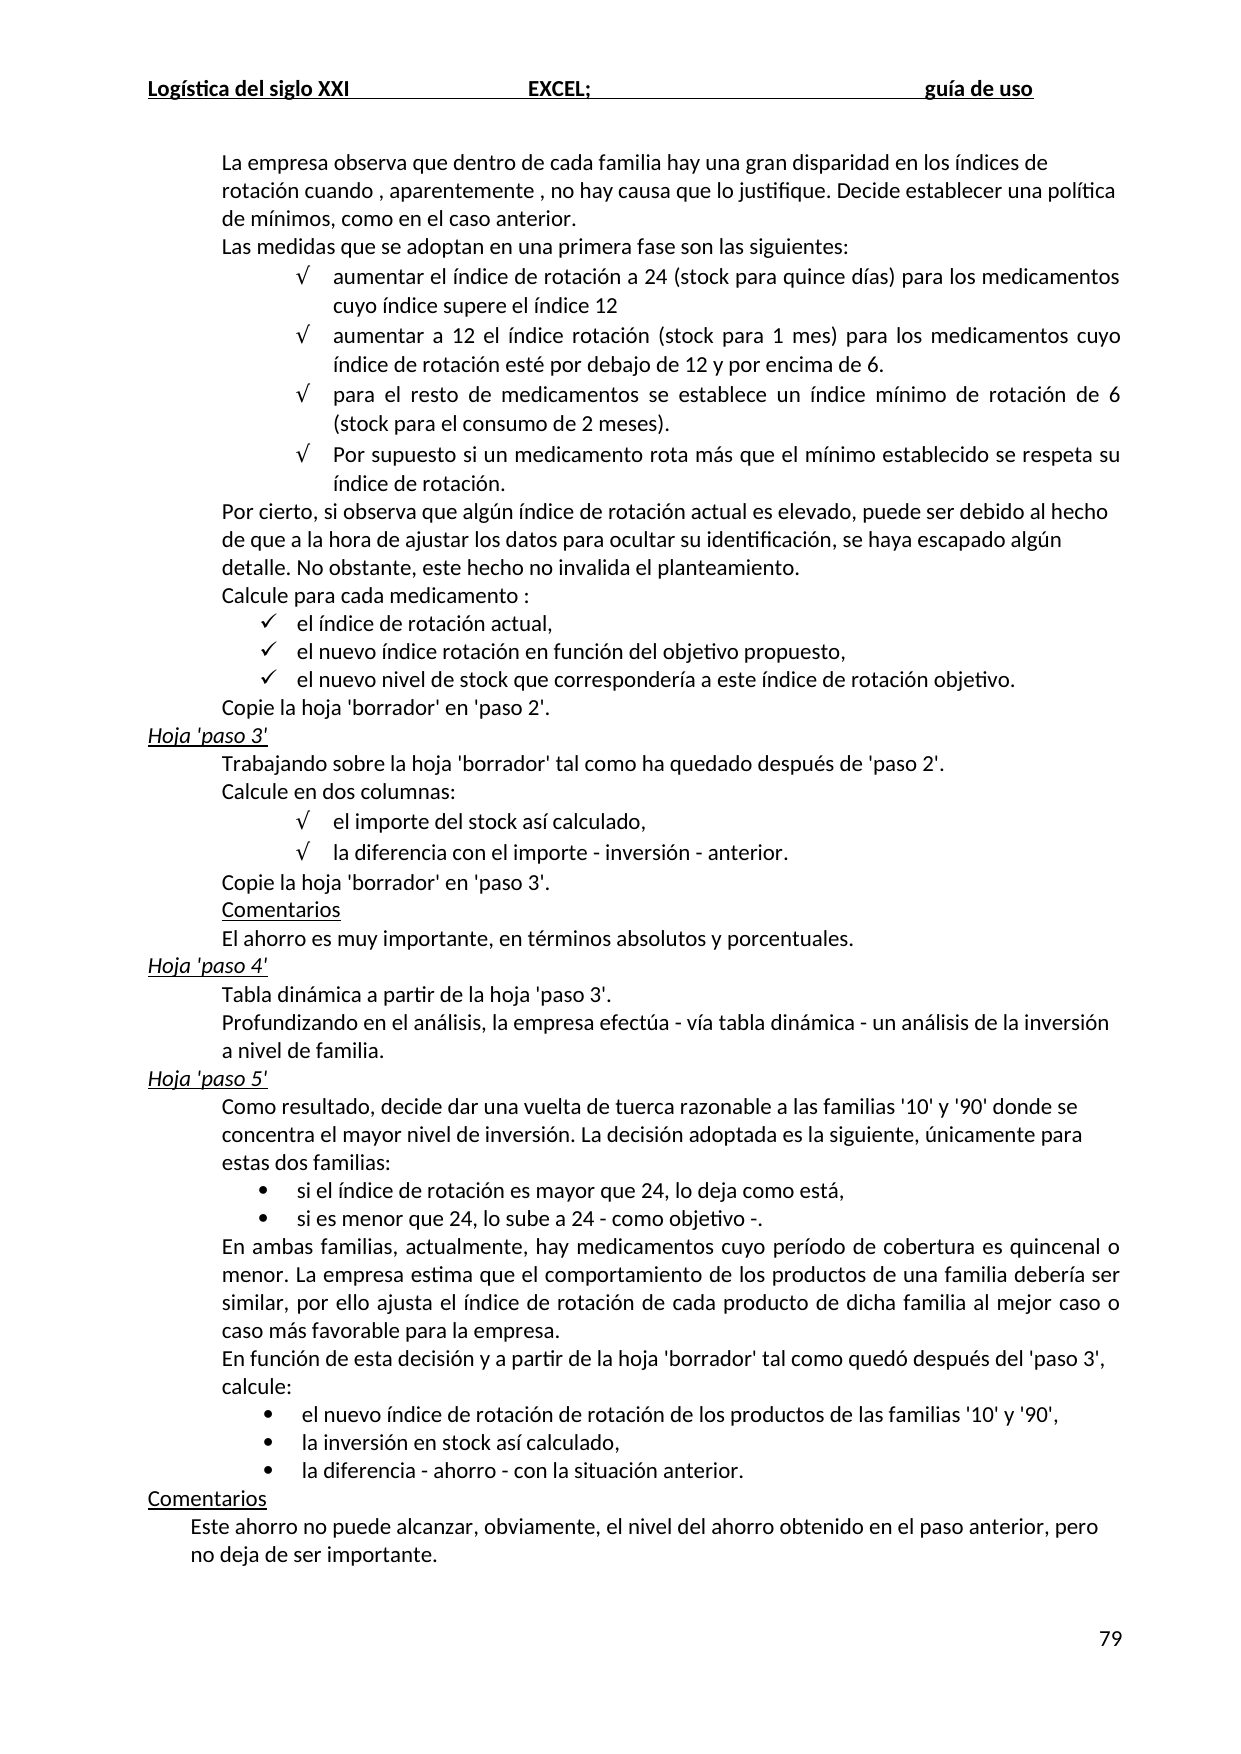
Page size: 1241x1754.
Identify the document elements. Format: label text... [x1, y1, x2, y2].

text Las medidas que se adoptan en una primera fase son las siguientes: [222, 232, 1122, 260]
text Hoja 'paso 5' [148, 1064, 1122, 1092]
text La empresa observa que dentro de cada familia hay una gran disparidad en los índices de rotación cuando , aparentemente , no hay causa que lo justifique. Decide establecer una política de mínimos, como en el caso anterior. [222, 148, 1122, 232]
text Calcule para cada medicamento : [222, 581, 1122, 609]
text Copie la hoja 'borrador' en 'paso 3'. [222, 868, 1122, 896]
list si el índice de rotación es mayor que 24, lo deja como está, [259, 1176, 1122, 1204]
text Copie la hoja 'borrador' en 'paso 2'. [222, 693, 1122, 721]
list si es menor que 24, lo sube a 24 - como objetivo -. [259, 1204, 1122, 1232]
list Por supuesto si un medicamento rota más que el mínimo establecido se respeta su índice de rotación. [295, 438, 1122, 497]
text Profundizando en el análisis, la empresa efectúa - vía tabla dinámica - un análisis de la inversión a nivel de familia. [222, 1008, 1122, 1064]
list aumentar a 12 el índice rotación (stock para 1 mes) para los medicamentos cuyo índice de rotación esté por debajo de 12 y por encima de 6. [295, 319, 1122, 378]
list la diferencia con el importe - inversión - anterior. [295, 836, 1122, 868]
list el nuevo índice de rotación de rotación de los productos de las familias '10' y '90', [264, 1400, 1122, 1428]
list para el resto de medicamentos se establece un índice mínimo de rotación de 6 (stock para el consumo de 2 meses). [295, 378, 1122, 438]
text Por cierto, si observa que algún índice de rotación actual es elevado, puede ser debido al hecho de que a la hora de ajustar los datos para ocultar su identificación, se haya escapado algún detalle. No obstante, este hecho no invalida el planteamiento. [222, 497, 1122, 581]
list el nuevo nivel de stock que correspondería a este índice de rotación objetivo. [259, 665, 1122, 693]
text Comentarios [222, 896, 1122, 924]
text Este ahorro no puede alcanzar, obviamente, el nivel del ahorro obtenido en el paso anterior, pero no deja de ser importante. [190, 1512, 1122, 1568]
text El ahorro es muy importante, en términos absolutos y porcentuales. [222, 924, 1122, 952]
text Tabla dinámica a partir de la hoja 'paso 3'. [222, 980, 1122, 1008]
list la inversión en stock así calculado, [264, 1428, 1122, 1456]
text Como resultado, decide dar una vuelta de tuerca razonable a las familias '10' y '90' donde se concentra el mayor nivel de inversión. La decisión adoptada es la siguiente, únicamente para estas dos familias: [222, 1092, 1122, 1176]
list aumentar el índice de rotación a 24 (stock para quince días) para los medicamentos cuyo índice supere el índice 12 [295, 260, 1122, 319]
text Calcule en dos columnas: [222, 777, 1122, 805]
text Trabajando sobre la hoja 'borrador' tal como ha quedado después de 'paso 2'. [222, 749, 1122, 777]
text En función de esta decisión y a partir de la hoja 'borrador' tal como quedó después del 'paso 3', calcule: [222, 1344, 1122, 1400]
list el importe del stock así calculado, [295, 805, 1122, 836]
text Hoja 'paso 3' [148, 721, 1122, 749]
text Hoja 'paso 4' [148, 952, 1122, 980]
text En ambas familias, actualmente, hay medicamentos cuyo período de cobertura es quincenal o menor. La empresa estima que el comportamiento de los productos de una familia debería ser similar, por ello ajusta el índice de rotación de cada producto de dicha familia al mejor caso o caso más favorable para la empresa. [222, 1232, 1122, 1344]
text Comentarios [148, 1484, 1122, 1512]
list la diferencia - ahorro - con la situación anterior. [264, 1456, 1122, 1484]
list el índice de rotación actual, [259, 609, 1122, 637]
list el nuevo índice rotación en función del objetivo propuesto, [259, 637, 1122, 665]
